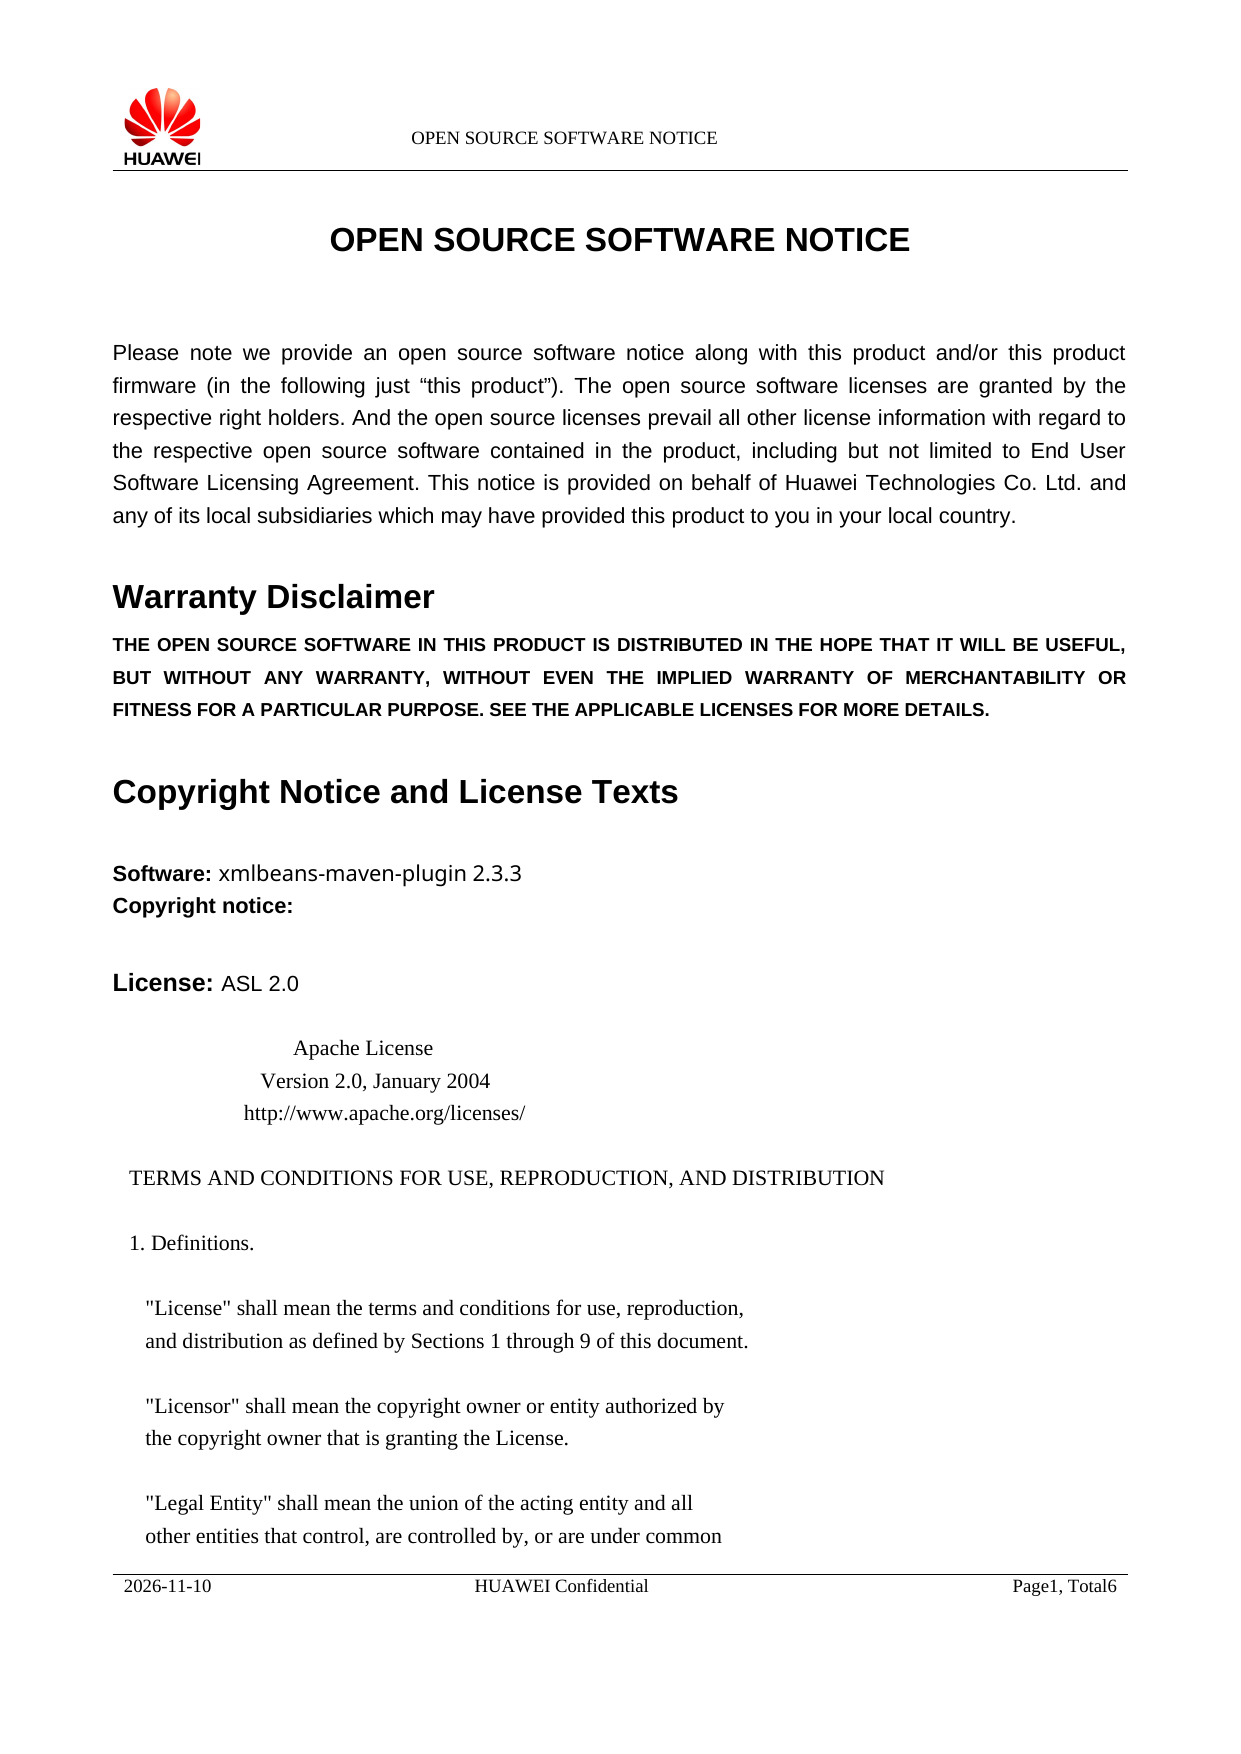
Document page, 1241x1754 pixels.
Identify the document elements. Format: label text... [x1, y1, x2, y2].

text Please note we provide an open source software notice along with this product and/or this product firmware (in the following just “this product”). The open source software licenses are granted by the respective right holders. And the open source licenses prevail all other license information with regard to the respective open source software contained in the product, including but not limited to End User Software Licensing Agreement. This notice is provided on behalf of Huawei Technologies Co. Ltd. and any of its local subsidiaries which may have provided this product to you in your local country. [112, 336, 1128, 531]
text Copyright notice: [112, 889, 1128, 921]
text License: ASL 2.0 [112, 966, 1128, 999]
text The open source software in this product is distributed in the hope that it will be useful, but WITHOUT ANY WARRANTY, without even the implied warranty of MERCHANTABILITY or FITNESS FOR A PARTICULAR PURPOSE. See the applicable licenses for more details. [112, 629, 1128, 726]
text OPEN SOURCE SOFTWARE NOTICE [112, 206, 1128, 271]
text Copyright Notice and License Texts [112, 759, 1128, 824]
text Warranty Disclaimer [112, 564, 1128, 629]
title Software: xmlbeans-maven-plugin 2.3.3 [112, 856, 1128, 889]
picture [124, 88, 201, 165]
